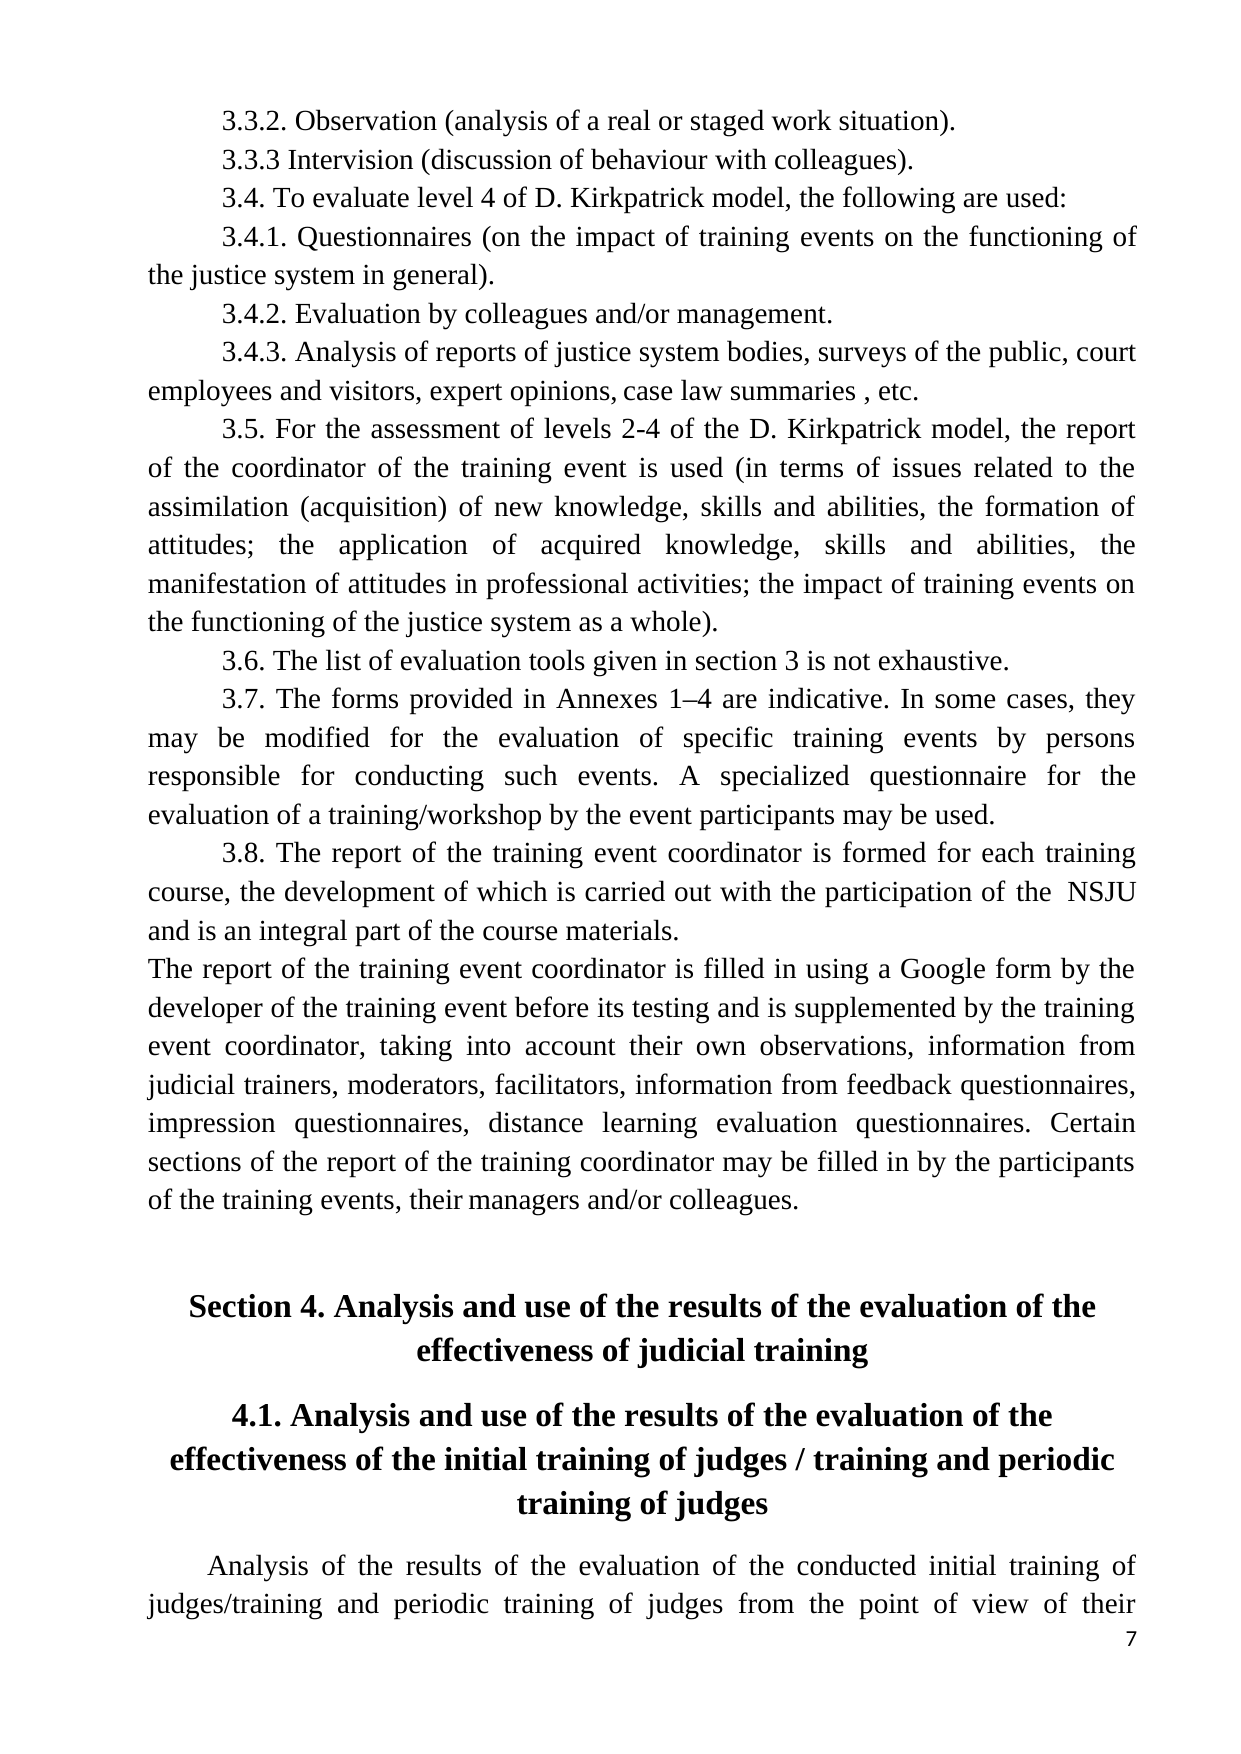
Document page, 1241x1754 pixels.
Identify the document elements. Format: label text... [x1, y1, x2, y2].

text 4.1. Analysis and use of the results of the evaluation of the effectiveness of the initial training of judges / training and periodic training of judges [148, 1395, 1137, 1521]
text 3.4.2. Evaluation by colleagues and/or management. [148, 296, 1137, 329]
text 3.4.3. Analysis of reports of justice system bodies, surveys of the public, court employees and visitors, expert opinions, case law summaries , etc. [148, 334, 1137, 407]
text 3.3.3 Intervision (discussion of behaviour with colleagues). [148, 142, 1137, 175]
text 3.7. The forms provided in Annexes 1–4 are indicative. In some cases, they may be modified for the evaluation of specific training events by persons responsible for conducting such events. A specialized questionnaire for the evaluation of a training/workshop by the event participants may be used. [148, 681, 1137, 831]
text 3.8. The report of the training event coordinator is formed for each training course, the development of which is carried out with the participation of the NSJU and is an integral part of the course materials. [148, 836, 1137, 946]
text Section 4. Analysis and use of the results of the evaluation of the effectiveness of judicial training [148, 1286, 1137, 1368]
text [148, 1548, 1137, 1620]
text The report of the training event coordinator is filled in using a Google form by the developer of the training event before its testing and is supplemented by the training event coordinator, taking into account their own observations, information from judicial trainers, moderators, facilitators, information from feedback questionnaires, impression questionnaires, distance learning evaluation questionnaires. Certain sections of the report of the training coordinator may be filled in by the participants of the training events, their managers and/or colleagues. [148, 951, 1137, 1216]
text 3.4. To evaluate level 4 of D. Kirkpatrick model, the following are used: [148, 180, 1137, 214]
text 3.4.1. Questionnaires (on the impact of training events on the functioning of the justice system in general). [148, 219, 1137, 291]
text 3.3.2. Observation (analysis of a real or staged work situation). [148, 103, 1137, 137]
text 3.5. For the assessment of levels 2-4 of the D. Kirkpatrick model, the report of the coordinator of the training event is used (in terms of issues related to the assimilation (acquisition) of new knowledge, skills and abilities, the formation of attitudes; the application of acquired knowledge, skills and abilities, the manifestation of attitudes in professional activities; the impact of training events on the functioning of the justice system as a whole). [148, 412, 1137, 638]
text 3.6. The list of evaluation tools given in section 3 is not exhaustive. [148, 643, 1137, 676]
